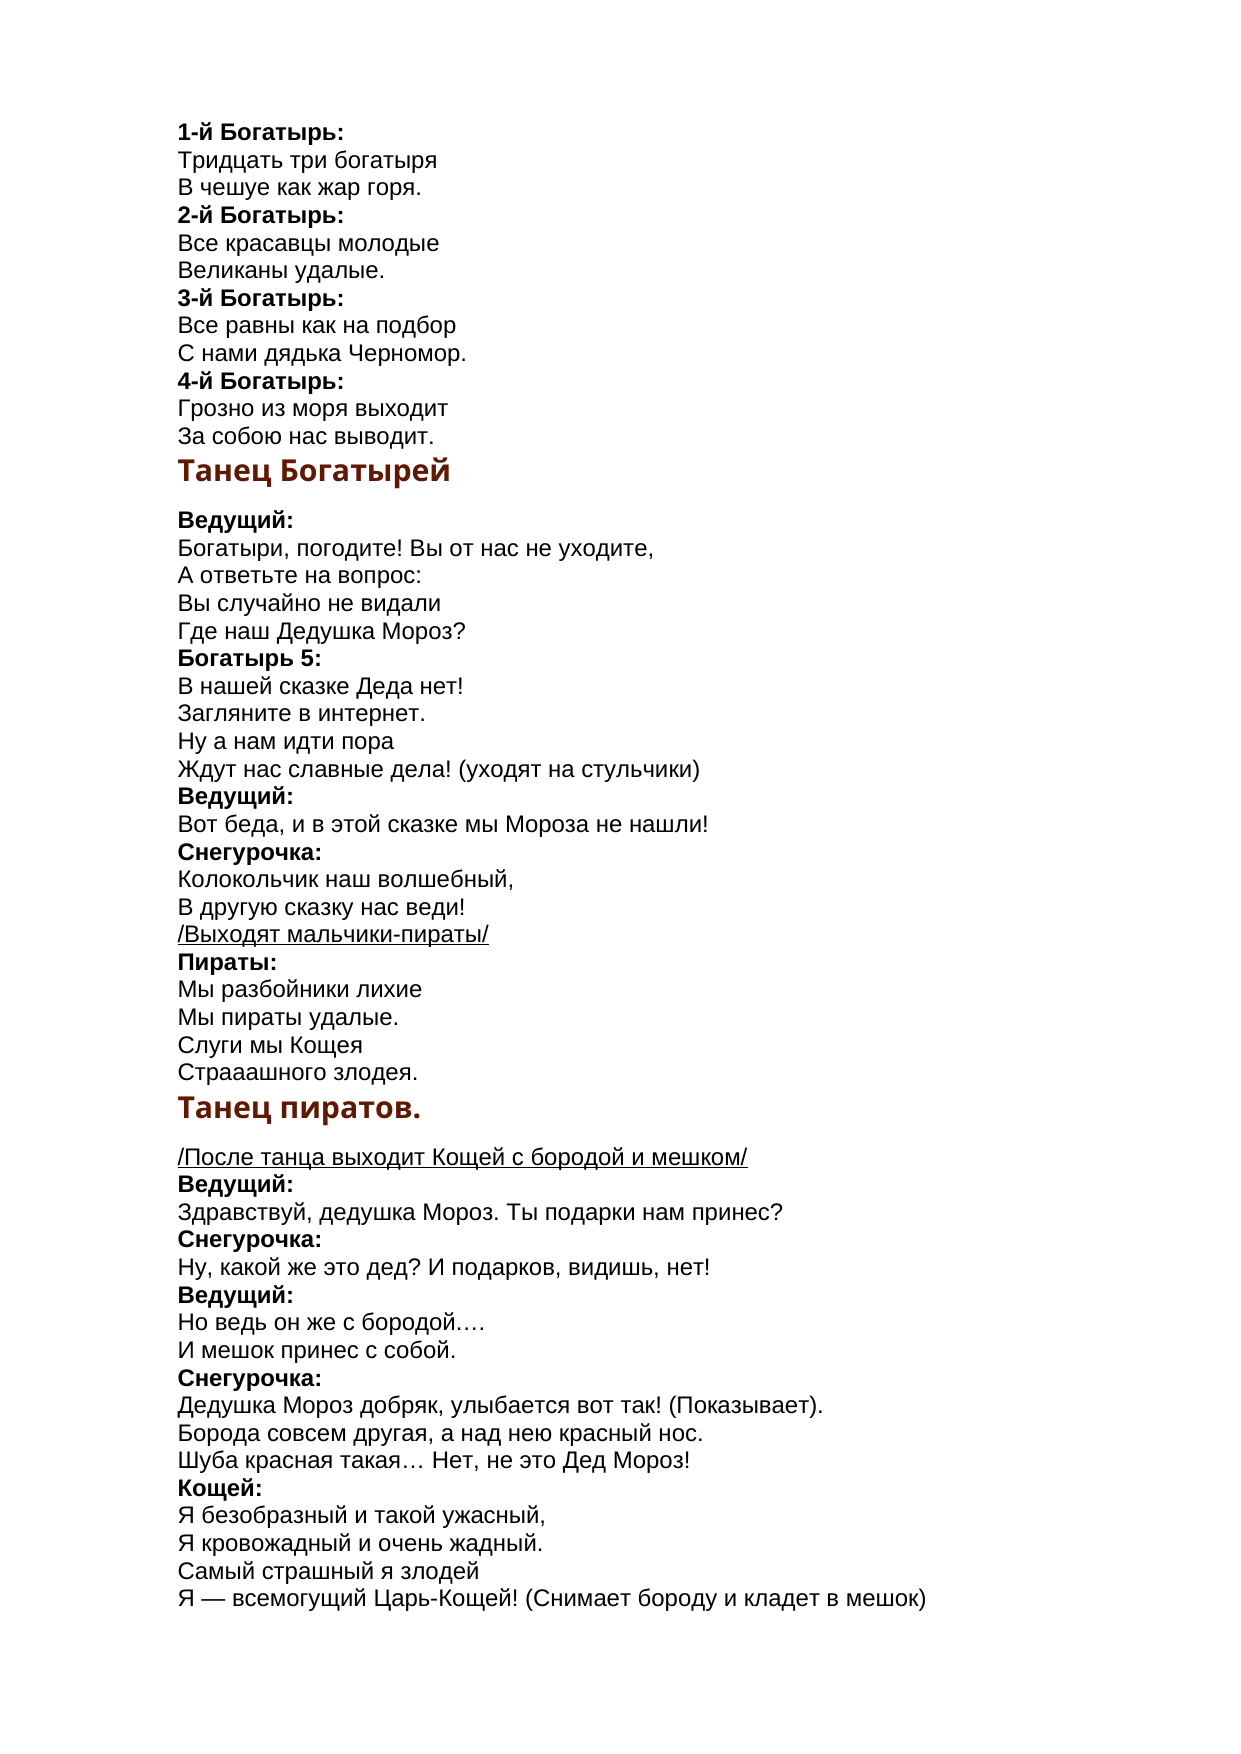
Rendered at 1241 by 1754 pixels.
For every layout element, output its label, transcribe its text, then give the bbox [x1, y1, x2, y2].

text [177, 1143, 1152, 1612]
text Танец пиратов. [177, 1086, 1152, 1127]
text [177, 118, 1152, 449]
text Ведущий: Богатыри, погодите! Вы от нас не уходите, А ответьте на вопрос: Вы случайно не видали Где наш Дедушка Мороз? Богатырь 5: В нашей сказке Деда нет! Загляните в интернет. Ну а нам идти пора Ждут нас славные дела! (уходят на стульчики) Ведущий: Вот беда, и в этой сказке мы Мороза не нашли! Снегурочка: Колокольчик наш волшебный, В другую сказку нас веди! /Выходят мальчики-пираты/ Пираты: Мы разбойники лихие Мы пираты удалые. Слуги мы Кощея Страаашного злодея. [177, 506, 1152, 1086]
text Танец Богатырей [177, 449, 1152, 491]
